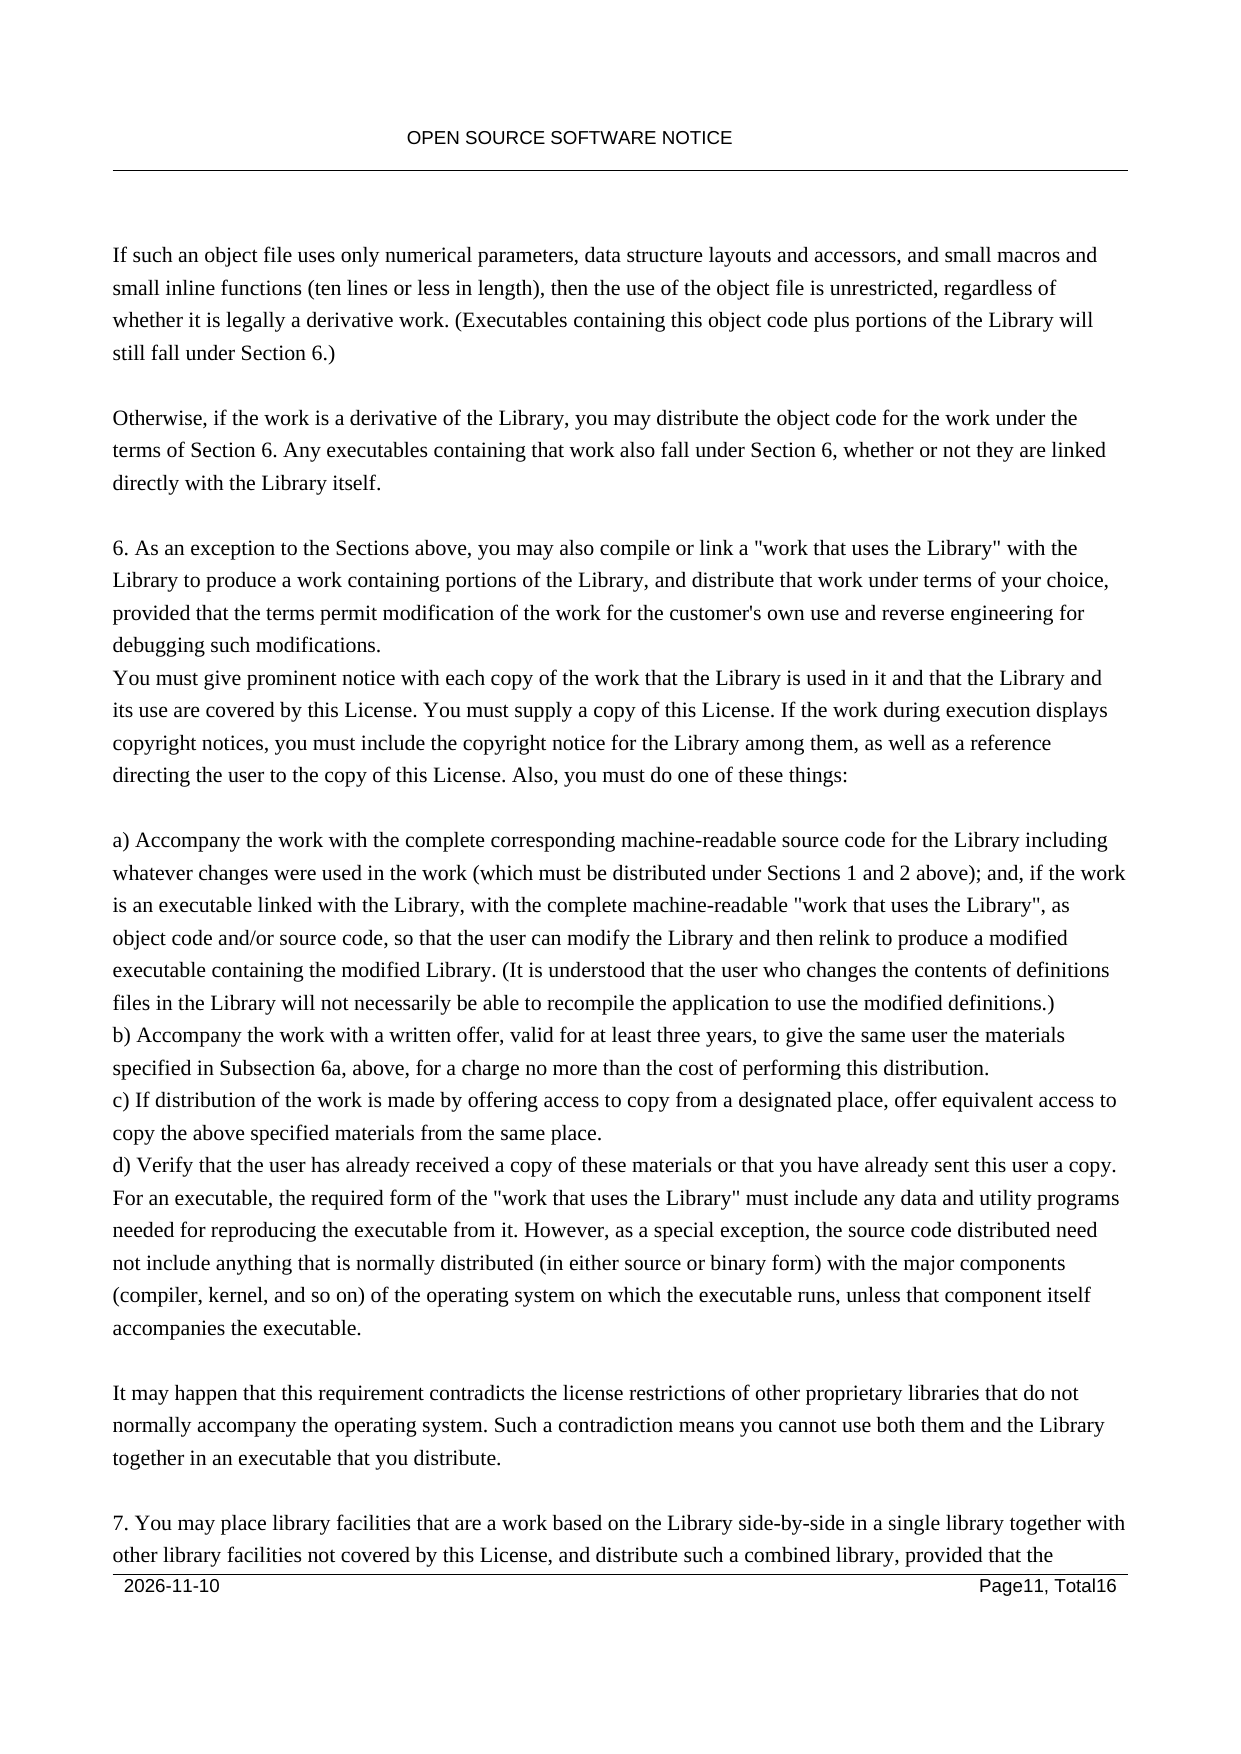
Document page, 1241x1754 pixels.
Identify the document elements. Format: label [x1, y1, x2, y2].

text [112, 206, 1128, 1571]
